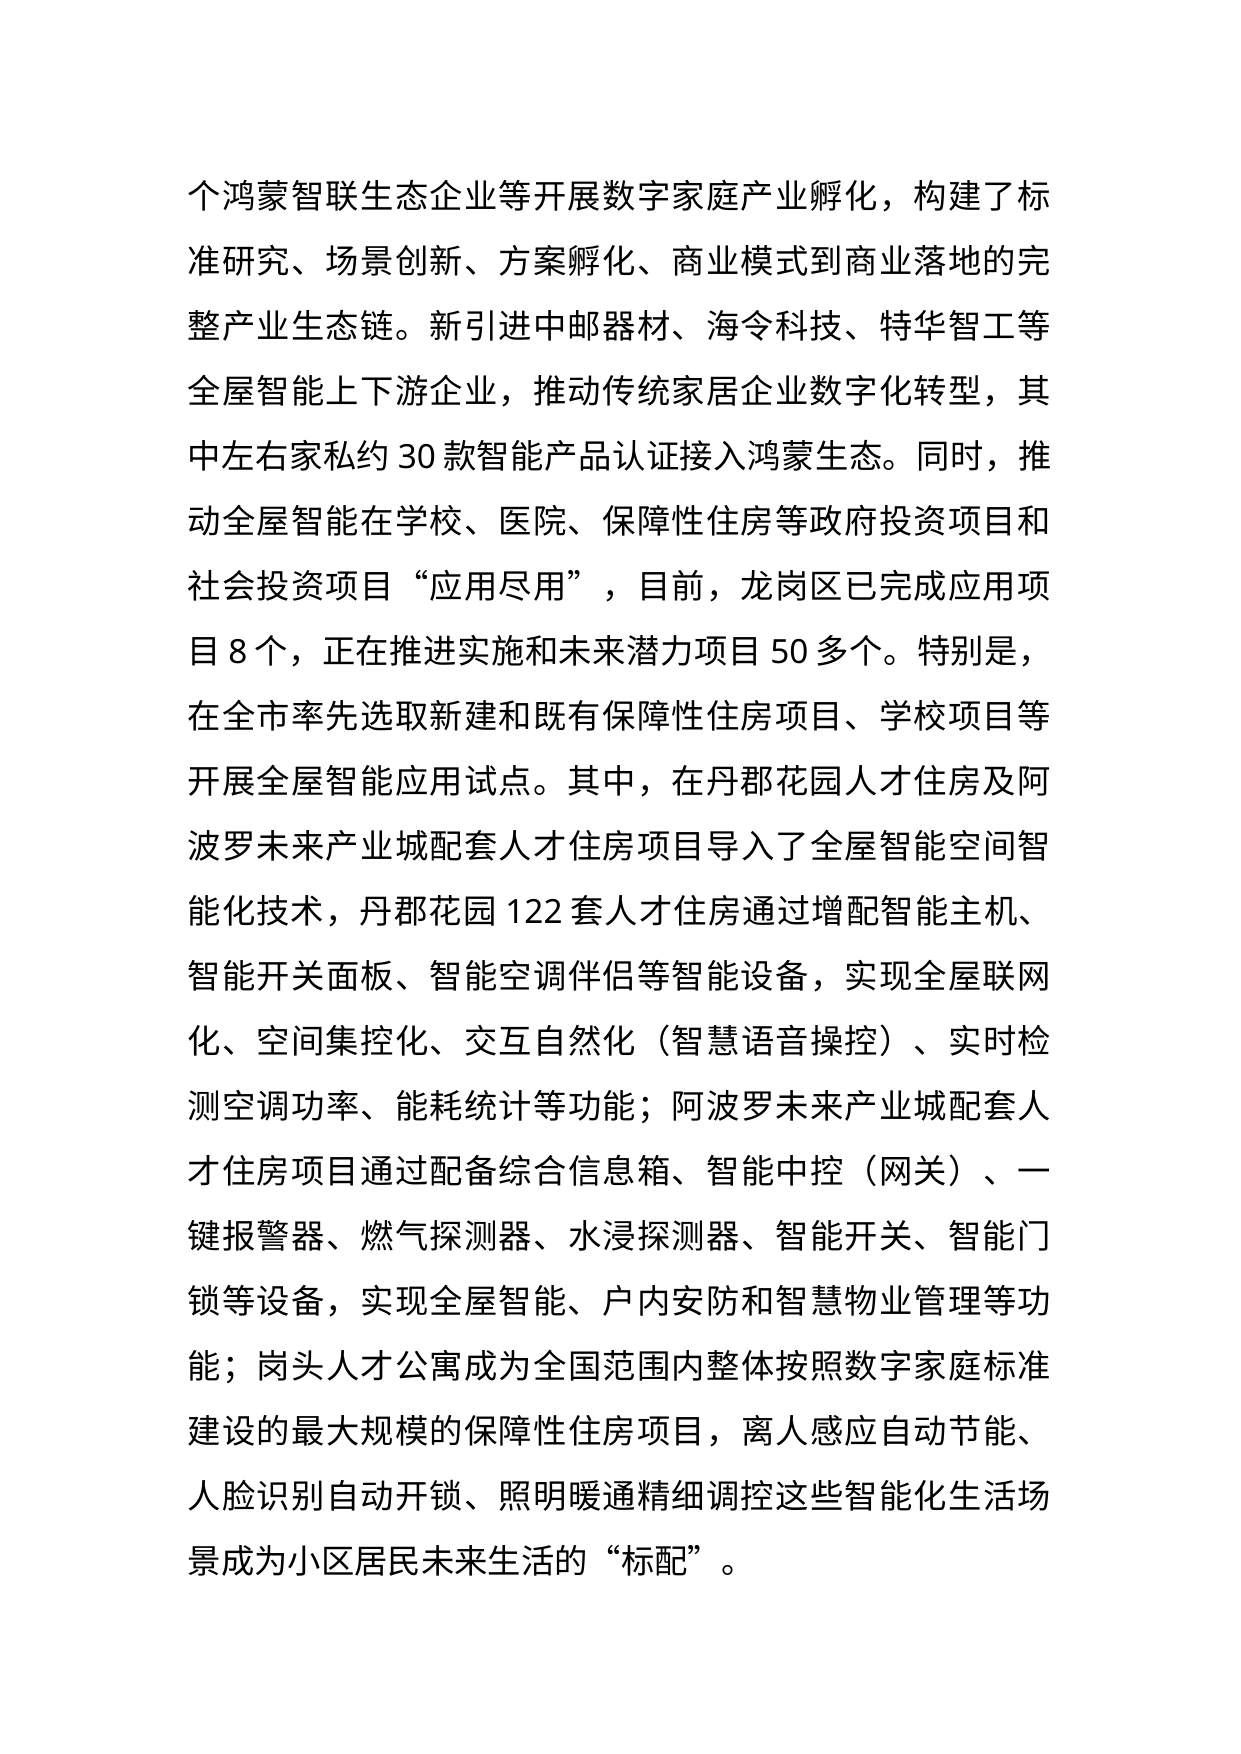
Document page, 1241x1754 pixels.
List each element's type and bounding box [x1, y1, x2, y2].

text [187, 162, 1053, 1592]
